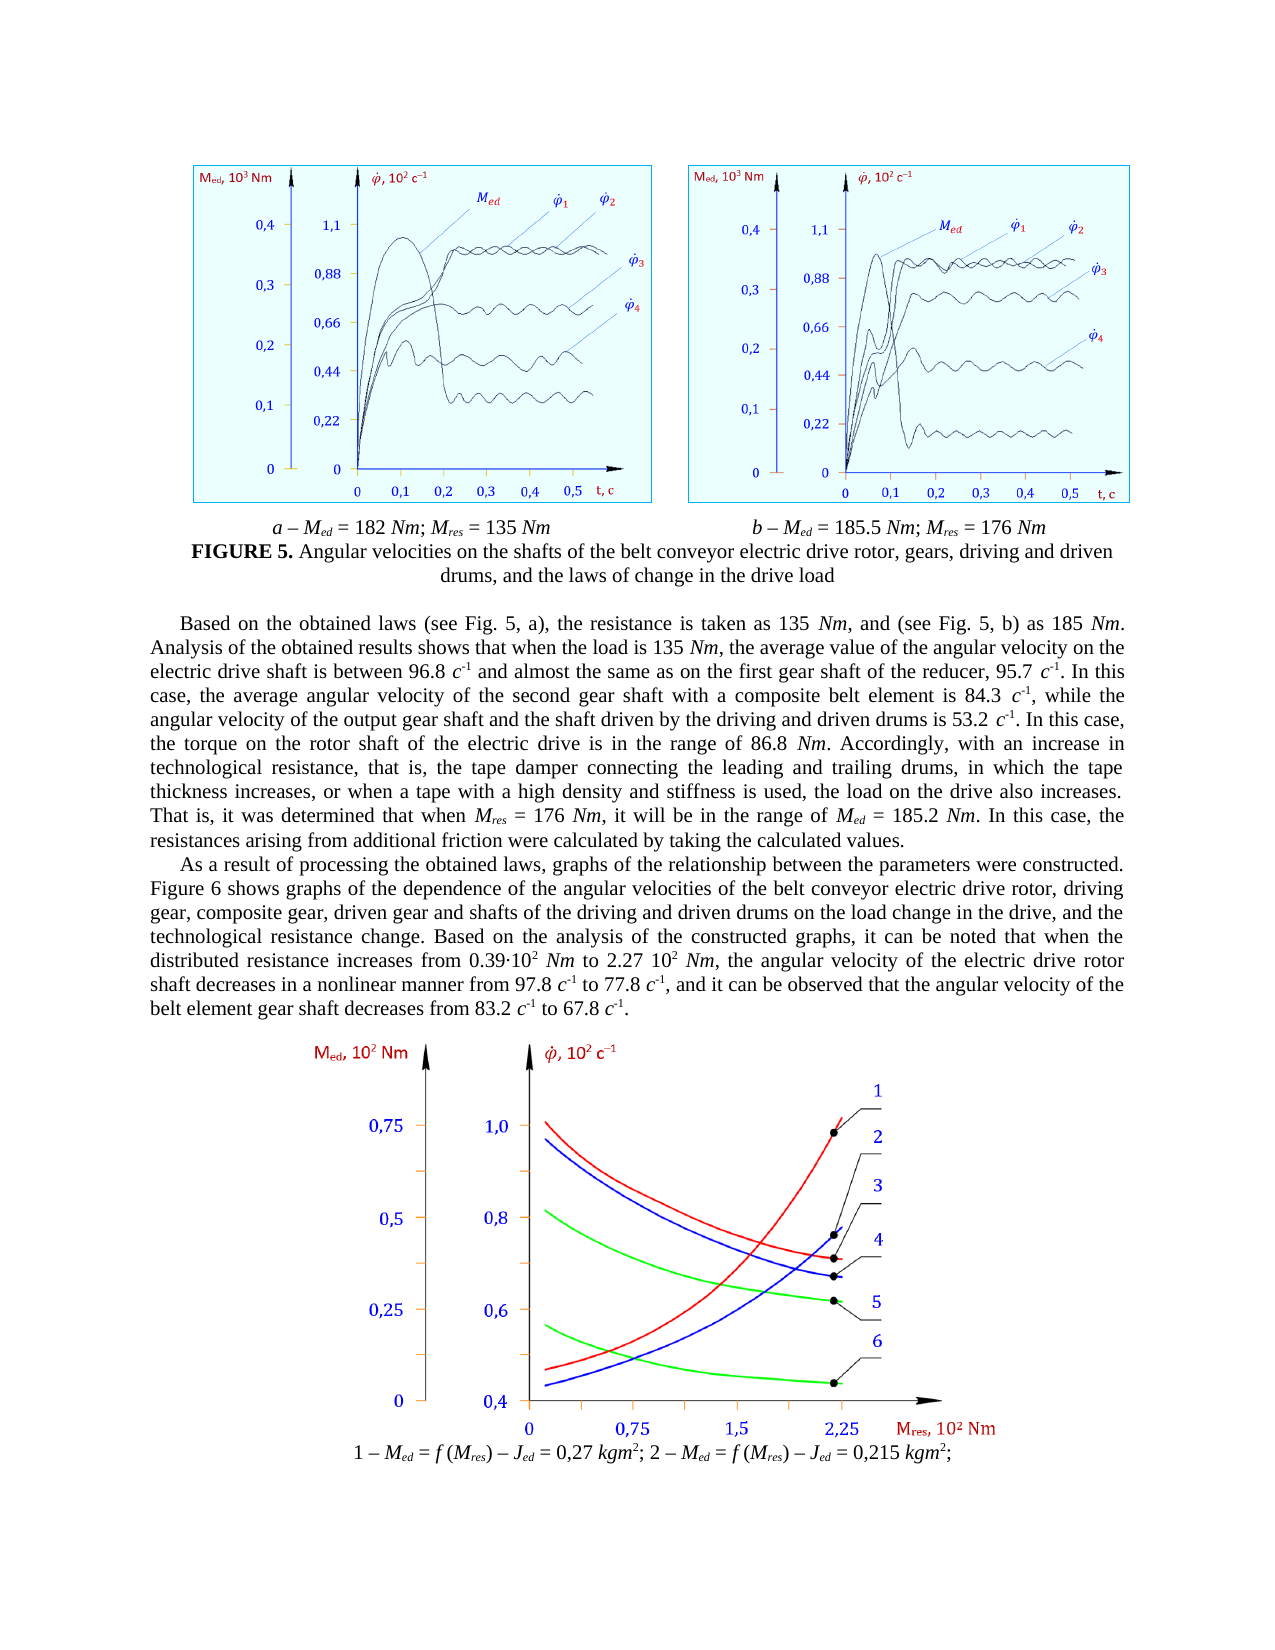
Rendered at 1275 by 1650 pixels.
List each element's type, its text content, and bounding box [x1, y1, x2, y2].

table_header [645, 150, 1125, 506]
text Based on the obtained laws (see Fig. 5, a), the resistance is taken as 135 Nm, and (see Fig. 5, b) as 185 Nm. Analysis of the obtained results shows that when the load is 135 Nm, the average value of the angular velocity on the electric drive shaft is between 96.8 c-1 and almost the same as on the first gear shaft of the reducer, 95.7 c-1. In this case, the average angular velocity of the second gear shaft with a composite belt element is 84.3 c-1, while the angular velocity of the output gear shaft and the shaft driven by the driving and driven drums is 53.2 c-1. In this case, the torque on the rotor shaft of the electric drive is in the range of 86.8 Nm. Accordingly, with an increase in technological resistance, that is, the tape damper connecting the leading and trailing drums, in which the tape thickness increases, or when a tape with a high density and stiffness is used, the load on the drive also increases. That is, it was determined that when Mres = 176 Nm, it will be in the range of Med = 185.2 Nm. In this case, the resistances arising from additional friction were calculated by taking the calculated values. [150, 611, 1125, 852]
picture [690, 167, 1128, 501]
table_cell a – Med = 182 Nm; Mres = 135 Nm [150, 506, 645, 539]
table_cell b – Med = 185.5 Nm; Mres = 176 Nm [645, 506, 1125, 539]
text 1 – Med = f (Mres) – Jed = 0,27 kgm2; 2 – Med = f (Mres) – Jed = 0,215 kgm2; [150, 1440, 1125, 1464]
text FIGURE 5. Angular velocities on the shafts of the belt conveyor electric drive rotor, gears, driving and driven drums, and the laws of change in the drive load [150, 539, 1125, 587]
text As a result of processing the obtained laws, graphs of the relationship between the parameters were constructed. Figure 6 shows graphs of the dependence of the angular velocities of the belt conveyor electric drive rotor, driving gear, composite gear, driven gear and shafts of the driving and driven drums on the load change in the drive, and the technological resistance change. Based on the analysis of the constructed graphs, it can be noted that when the distributed resistance increases from 0.39∙102 Nm to 2.27 102 Nm, the angular velocity of the electric drive rotor shaft decreases in a nonlinear manner from 97.8 c-1 to 77.8 c-1, and it can be observed that the angular velocity of the belt element gear shaft decreases from 83.2 c-1 to 67.8 c-1. [150, 852, 1125, 1020]
picture [195, 167, 650, 501]
picture [305, 1032, 999, 1440]
table_header [150, 150, 645, 506]
